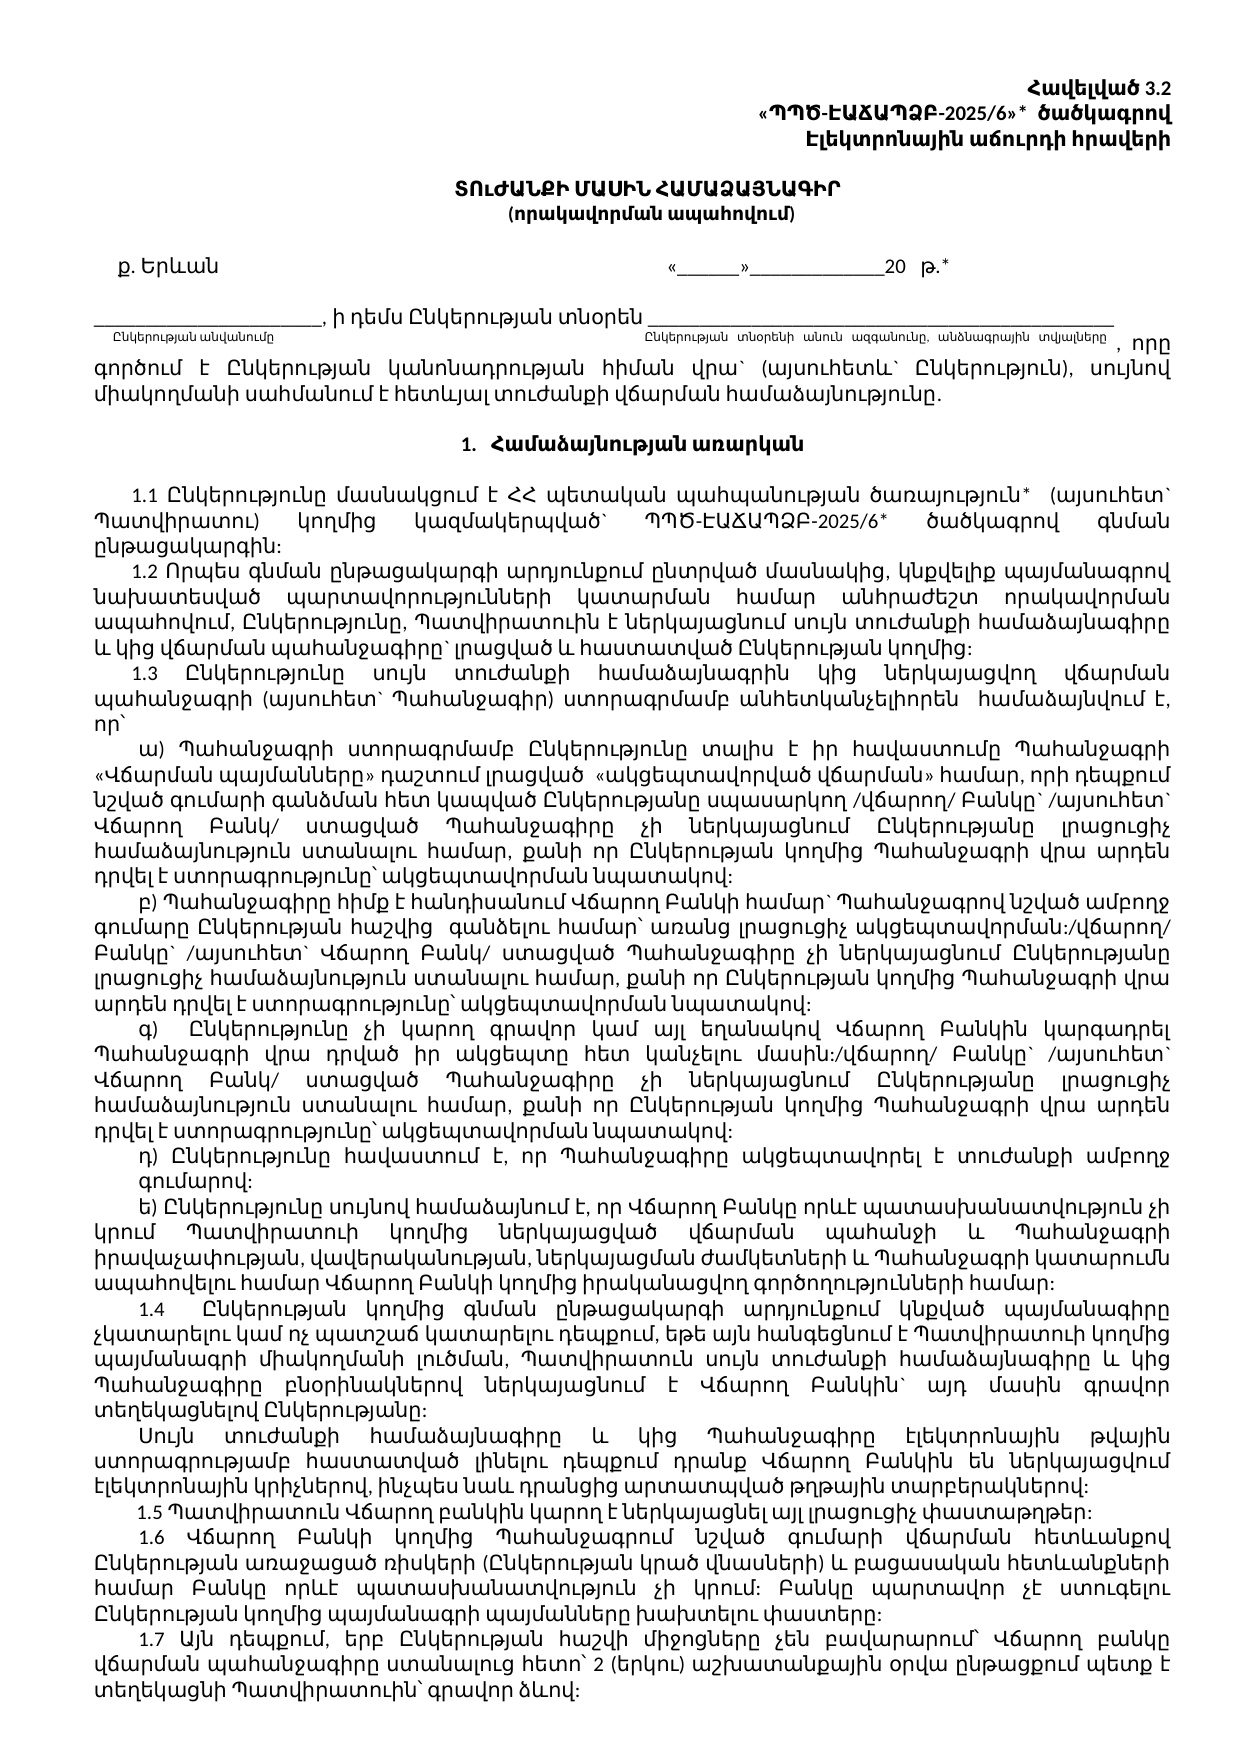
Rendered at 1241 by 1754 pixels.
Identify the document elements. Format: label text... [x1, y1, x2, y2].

text բ) Պահանջագիրը հիմք է հանդիսանում Վճարող Բանկի համար` Պահանջագրով նշված ամբողջ գումարը Ընկերության հաշվից գանձելու համար՝ առանց լրացուցիչ ակցեպտավորման:/վճարող/ Բանկը` /այսուհետ` Վճարող Բանկ/ ստացված Պահանջագիրը չի ներկայացնում Ընկերությանը լրացուցիչ համաձայնություն ստանալու համար, քանի որ Ընկերության կողմից Պահանջագրի վրա արդեն դրվել է ստորագրությունը՝ ակցեպտավորման նպատակով: [94, 889, 1171, 1016]
text ա) Պահանջագրի ստորագրմամբ Ընկերությունը տալիս է իր հավաստումը Պահանջագրի «Վճարման պայմանները» դաշտում լրացված «ակցեպտավորված վճարման» համար, որի դեպքում նշված գումարի գանձման հետ կապված Ընկերությանը սպասարկող /վճարող/ Բանկը` /այսուհետ` Վճարող Բանկ/ ստացված Պահանջագիրը չի ներկայացնում Ընկերությանը լրացուցիչ համաձայնություն ստանալու համար, քանի որ Ընկերության կողմից Պահանջագրի վրա արդեն դրվել է ստորագրությունը՝ ակցեպտավորման նպատակով: [94, 737, 1171, 889]
text գ) Ընկերությունը չի կարող գրավոր կամ այլ եղանակով Վճարող Բանկին կարգադրել Պահանջագրի վրա դրված իր ակցեպտը հետ կանչելու մասին:/վճարող/ Բանկը` /այսուհետ` Վճարող Բանկ/ ստացված Պահանջագիրը չի ներկայացնում Ընկերությանը լրացուցիչ համաձայնություն ստանալու համար, քանի որ Ընկերության կողմից Պահանջագրի վրա արդեն դրվել է ստորագրությունը՝ ակցեպտավորման նպատակով: [94, 1016, 1171, 1143]
text 1.4 Ընկերության կողմից գնման ընթացակարգի արդյունքում կնքված պայմանագիրը չկատարելու կամ ոչ պատշաճ կատարելու դեպքում, եթե այն հանգեցնում է Պատվիրատուի կողմից պայմանագրի միակողմանի լուծման, Պատվիրատուն սույն տուժանքի համաձայնագիրը և կից Պահանջագիրը բնօրինակներով ներկայացնում է Վճարող Բանկին` այդ մասին գրավոր տեղեկացնելով Ընկերությանը: [94, 1296, 1171, 1423]
text Ընկերության անվանումը Ընկերության տնօրենի անուն ազգանունը, անձնագրային տվյալները , որը գործում է Ընկերության կանոնադրության հիման վրա` (այսուհետև` Ընկերություն), սույնով միակողմանի սահմանում է հետևյալ տուժանքի վճարման համաձայնությունը. [94, 330, 1171, 406]
text 1.5 Պատվիրատուն Վճարող բանկին կարող է ներկայացնել այլ լրացուցիչ փաստաթղթեր: [94, 1499, 1171, 1524]
text 1. Համաձայնության առարկան [94, 432, 1171, 457]
text ______________________, ի դեմս Ընկերության տնօրեն _____________________________________________ [94, 304, 1171, 330]
text ք. Երևան «______»_____________20 թ.* [94, 254, 1171, 279]
text 1.1 Ընկերությունը մասնակցում է ՀՀ պետական պահպանության ծառայություն* (այսուհետ` Պատվիրատու) կողմից կազմակերպված` ՊՊԾ-ԷԱՃԱՊՁԲ-2025/6* ծածկագրով գնման ընթացակարգին: [94, 482, 1171, 559]
text Էլեկտրոնային աճուրդի հրավերի [94, 126, 1171, 151]
text 1.3 Ընկերությունը սույն տուժանքի համաձայնագրին կից ներկայացվող վճարման պահանջագրի (այսուհետ` Պահանջագիր) ստորագրմամբ անհետկանչելիորեն համաձայնվում է, որ՝ [94, 660, 1171, 737]
text 1.7 Այն դեպքում, երբ Ընկերության հաշվի միջոցները չեն բավարարում՝ Վճարող բանկը վճարման պահանջագիրը ստանալուց հետո՝ 2 (երկու) աշխատանքային օրվա ընթացքում պետք է տեղեկացնի Պատվիրատուին՝ գրավոր ձևով: [94, 1626, 1171, 1702]
text 1.2 Որպես գնման ընթացակարգի արդյունքում ընտրված մասնակից, կնքվելիք պայմանագրով նախատեսված պարտավորությունների կատարման համար անհրաժեշտ որակավորման ապահովում, Ընկերությունը, Պատվիրատուին է ներկայացնում սույն տուժանքի համաձայնագիրը և կից վճարման պահանջագիրը` լրացված և հաստատված Ընկերության կողմից: [94, 559, 1171, 660]
text ՏՈւԺԱՆՔԻ ՄԱՍԻՆ ՀԱՄԱՁԱՅՆԱԳԻՐ [94, 177, 1171, 202]
text ե) Ընկերությունը սույնով համաձայնում է, որ Վճարող Բանկը որևէ պատասխանատվություն չի կրում Պատվիրատուի կողմից ներկայացված վճարման պահանջի և Պահանջագրի իրավաչափության, վավերականության, ներկայացման ժամկետների և Պահանջագրի կատարումն ապահովելու համար Վճարող Բանկի կողմից իրականացվող գործողությունների համար: [94, 1194, 1171, 1296]
text Սույն տուժանքի համաձայնագիրը և կից Պահանջագիրը էլեկտրոնային թվային ստորագրությամբ հաստատված լինելու դեպքում դրանք Վճարող Բանկին են ներկայացվում էլեկտրոնային կրիչներով, ինչպես նաև դրանցից արտատպված թղթային տարբերակներով: [94, 1423, 1171, 1499]
text դ) Ընկերությունը հավաստում է, որ Պահանջագիրը ակցեպտավորել է տուժանքի ամբողջ գումարով: [138, 1143, 1171, 1194]
text Հավելված 3.2 [94, 75, 1171, 100]
text 1.6 Վճարող Բանկի կողմից Պահանջագրում նշված գումարի վճարման հետևանքով Ընկերության առաջացած ռիսկերի (Ընկերության կրած վնասների) և բացասական հետևանքների համար Բանկը որևէ պատասխանատվություն չի կրում: Բանկը պարտավոր չէ ստուգելու Ընկերության կողմից պայմանագրի պայմանները խախտելու փաստերը: [94, 1524, 1171, 1626]
text (որակավորման ապահովում) [94, 202, 1171, 225]
text «ՊՊԾ-ԷԱՃԱՊՁԲ-2025/6»* ծածկագրով [94, 100, 1171, 126]
